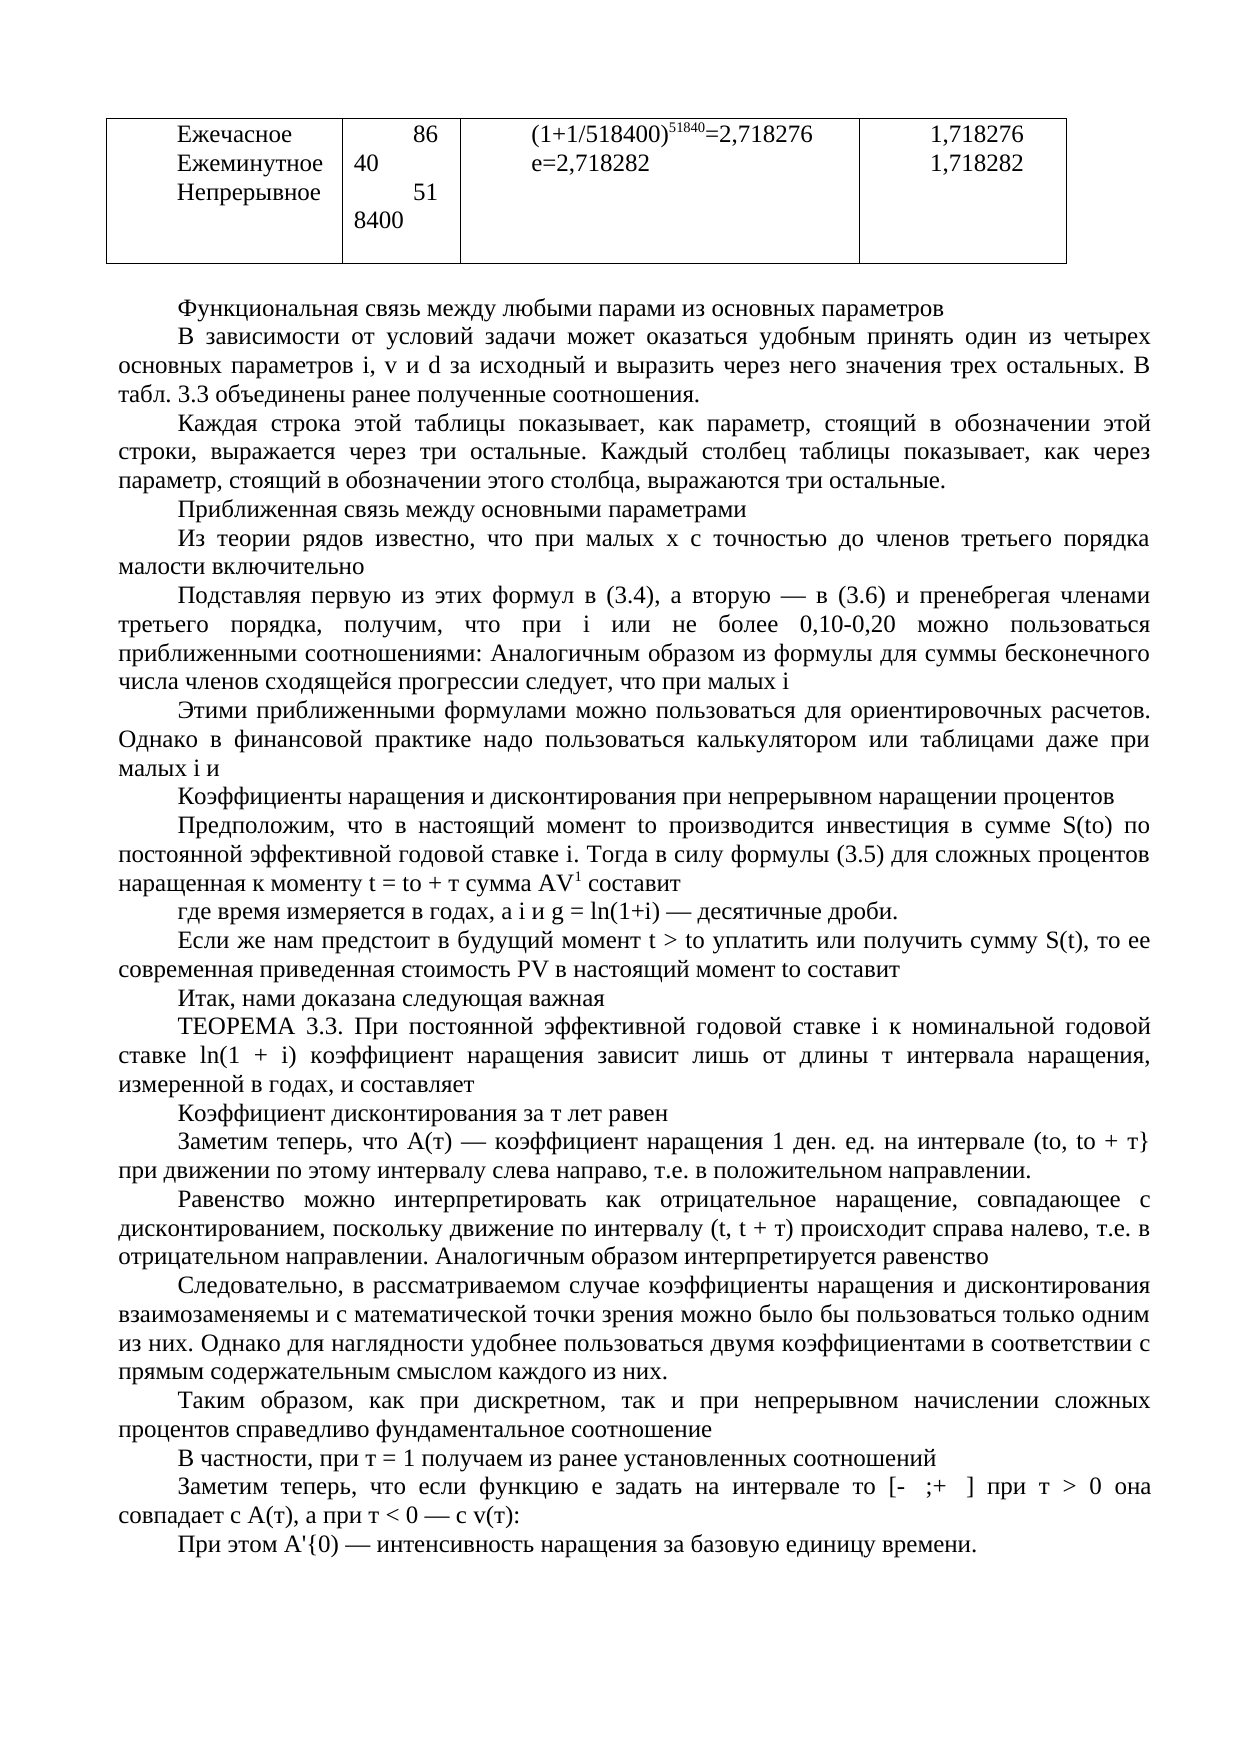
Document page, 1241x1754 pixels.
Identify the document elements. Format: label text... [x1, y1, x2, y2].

text Заметим теперь, что если функцию е задать на интервале то [-;+] при т > 0 она совпадает с А(т), а при т < 0 — с v(т): [118, 1471, 1152, 1529]
text Этими приближенными формулами можно пользоваться для ориентировочных расчетов. Однако в финансовой практике надо пользоваться калькулятором или таблицами даже при малых i и [118, 695, 1152, 781]
text Следовательно, в рассматриваемом случае коэффициенты наращения и дисконтирования взаимозаменяемы и с математической точки зрения можно было бы пользоваться только одним из них. Однако для наглядности удобнее пользоваться двумя коэффициентами в соответствии с прямым содержательным смыслом каждого из них. [118, 1270, 1152, 1385]
text Из теории рядов известно, что при малых х с точностью до членов третьего порядка малости включительно [118, 523, 1152, 580]
text При этом А'{0) — интенсивность наращения за базовую единицу времени. [118, 1529, 1152, 1558]
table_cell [860, 119, 1066, 263]
text Итак, нами доказана следующая важная [118, 983, 1152, 1011]
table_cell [343, 119, 460, 263]
text Равенство можно интерпретировать как отрицательное наращение, совпадающее с дисконтированием, поскольку движение по интервалу (t, t + т) происходит справа налево, т.е. в отрицательном направлении. Аналогичным образом интерпретируется равенство [118, 1184, 1152, 1270]
text ТЕОРЕМА 3.3. При постоянной эффективной годовой ставке i к номинальной годовой ставке ln(1 + i) коэффициент наращения зависит лишь от длины т интервала наращения, измеренной в годах, и составляет [118, 1011, 1152, 1098]
text Каждая строка этой таблицы показывает, как параметр, стоящий в обозначении этой строки, выражается через три остальные. Каждый столбец таблицы показывает, как через параметр, стоящий в обозначении этого столбца, выражаются три остальные. [118, 408, 1152, 494]
text Коэффициенты наращения и дисконтирования при непрерывном наращении процентов [118, 781, 1152, 810]
text Подставляя первую из этих формул в (3.4), а вторую — в (3.6) и пренебрегая членами третьего порядка, получим, что при i или не более 0,10-0,20 можно пользоваться приближенными соотношениями: Аналогичным образом из формулы для суммы бесконечного числа членов сходящейся прогрессии следует, что при малых i [118, 580, 1152, 695]
text Приближенная связь между основными параметрами [118, 494, 1152, 523]
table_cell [461, 119, 859, 263]
text Предположим, что в настоящий момент tо производится инвестиция в сумме S(tо) по постоянной эффективной годовой ставке i. Тогда в силу формулы (3.5) для сложных процентов наращенная к моменту t = tо + т сумма АV1 составит [118, 810, 1152, 896]
text В зависимости от условий задачи может оказаться удобным принять один из четырех основных параметров i, v и d за исходный и выразить через него значения трех остальных. В табл. 3.3 объединены ранее полученные соотношения. [118, 321, 1152, 408]
text В частности, при т = 1 получаем из ранее установленных соотношений [118, 1443, 1152, 1471]
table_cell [107, 119, 342, 263]
text Если же нам предстоит в будущий момент t > tо уплатить или получить сумму S(t), то ее современная приведенная стоимость РV в настоящий момент tо составит [118, 925, 1152, 983]
text Коэффициент дисконтирования за т лет равен [118, 1098, 1152, 1126]
text Функциональная связь между любыми парами из основных параметров [118, 293, 1152, 321]
text Таким образом, как при дискретном, так и при непрерывном начислении сложных процентов справедливо фундаментальное соотношение [118, 1385, 1152, 1443]
text где время измеряется в годах, а i и g = ln(1+i) — десятичные дроби. [118, 896, 1152, 925]
text Заметим теперь, что А(т) — коэффициент наращения 1 ден. ед. на интервале (tо, tо + т} при движении по этому интервалу слева направо, т.е. в положительном направлении. [118, 1126, 1152, 1184]
